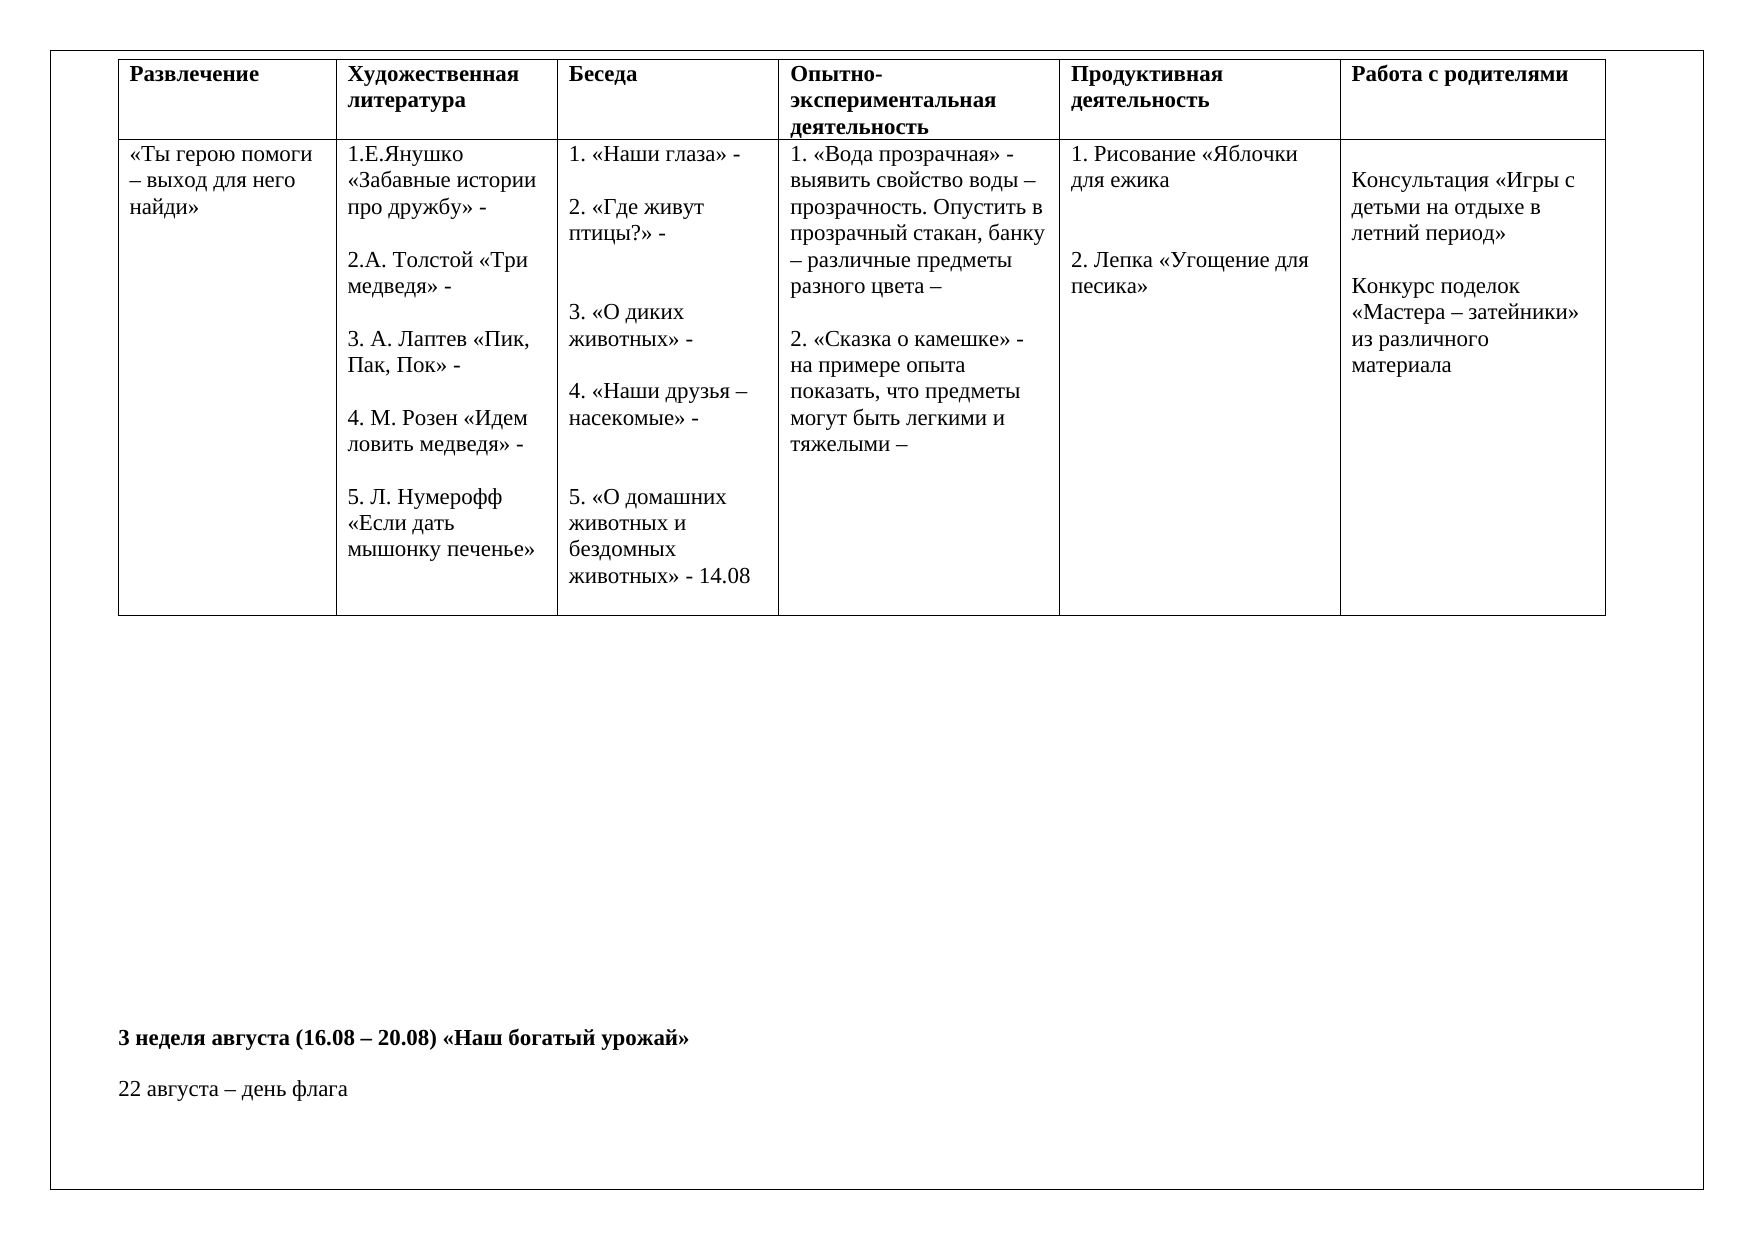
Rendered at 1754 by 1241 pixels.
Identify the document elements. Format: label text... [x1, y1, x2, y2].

text 3 неделя августа (16.08 – 20.08) «Наш богатый урожай» [118, 1024, 1636, 1050]
table_header Работа с родителями [1341, 60, 1605, 139]
table_cell 1. «Наши глаза» - 2. «Где живут птицы?» - 3. «О диких животных» - 4. «Наши друзья – насекомые» - 5. «О домашних животных и бездомных животных» - 14.08 [558, 140, 778, 614]
table_cell Консультация «Игры с детьми на отдыхе в летний период» Конкурс поделок «Мастера – затейники» из различного материала [1341, 140, 1605, 614]
table_header Продуктивная деятельность [1060, 60, 1340, 139]
table_cell 1.Е.Янушко «Забавные истории про дружбу» - 2.А. Толстой «Три медведя» - 3. А. Лаптев «Пик, Пак, Пок» - 4. М. Розен «Идем ловить медведя» - 5. Л. Нумерофф «Если дать мышонку печенье» [337, 140, 557, 614]
table_cell «Ты герою помоги – выход для него найди» [119, 140, 336, 614]
table_header Развлечение [119, 60, 336, 139]
table_header Художественная литература [337, 60, 557, 139]
table_cell 1. Рисование «Яблочки для ежика 2. Лепка «Угощение для песика» [1060, 140, 1340, 614]
table_header Беседа [558, 60, 778, 139]
table_cell 1. «Вода прозрачная» - выявить свойство воды – прозрачность. Опустить в прозрачный стакан, банку – различные предметы разного цвета – 2. «Сказка о камешке» - на примере опыта показать, что предметы могут быть легкими и тяжелыми – [779, 140, 1059, 614]
text 22 августа – день флага [118, 1075, 1636, 1101]
table_header Опытно-экспериментальная деятельность [779, 60, 1059, 139]
